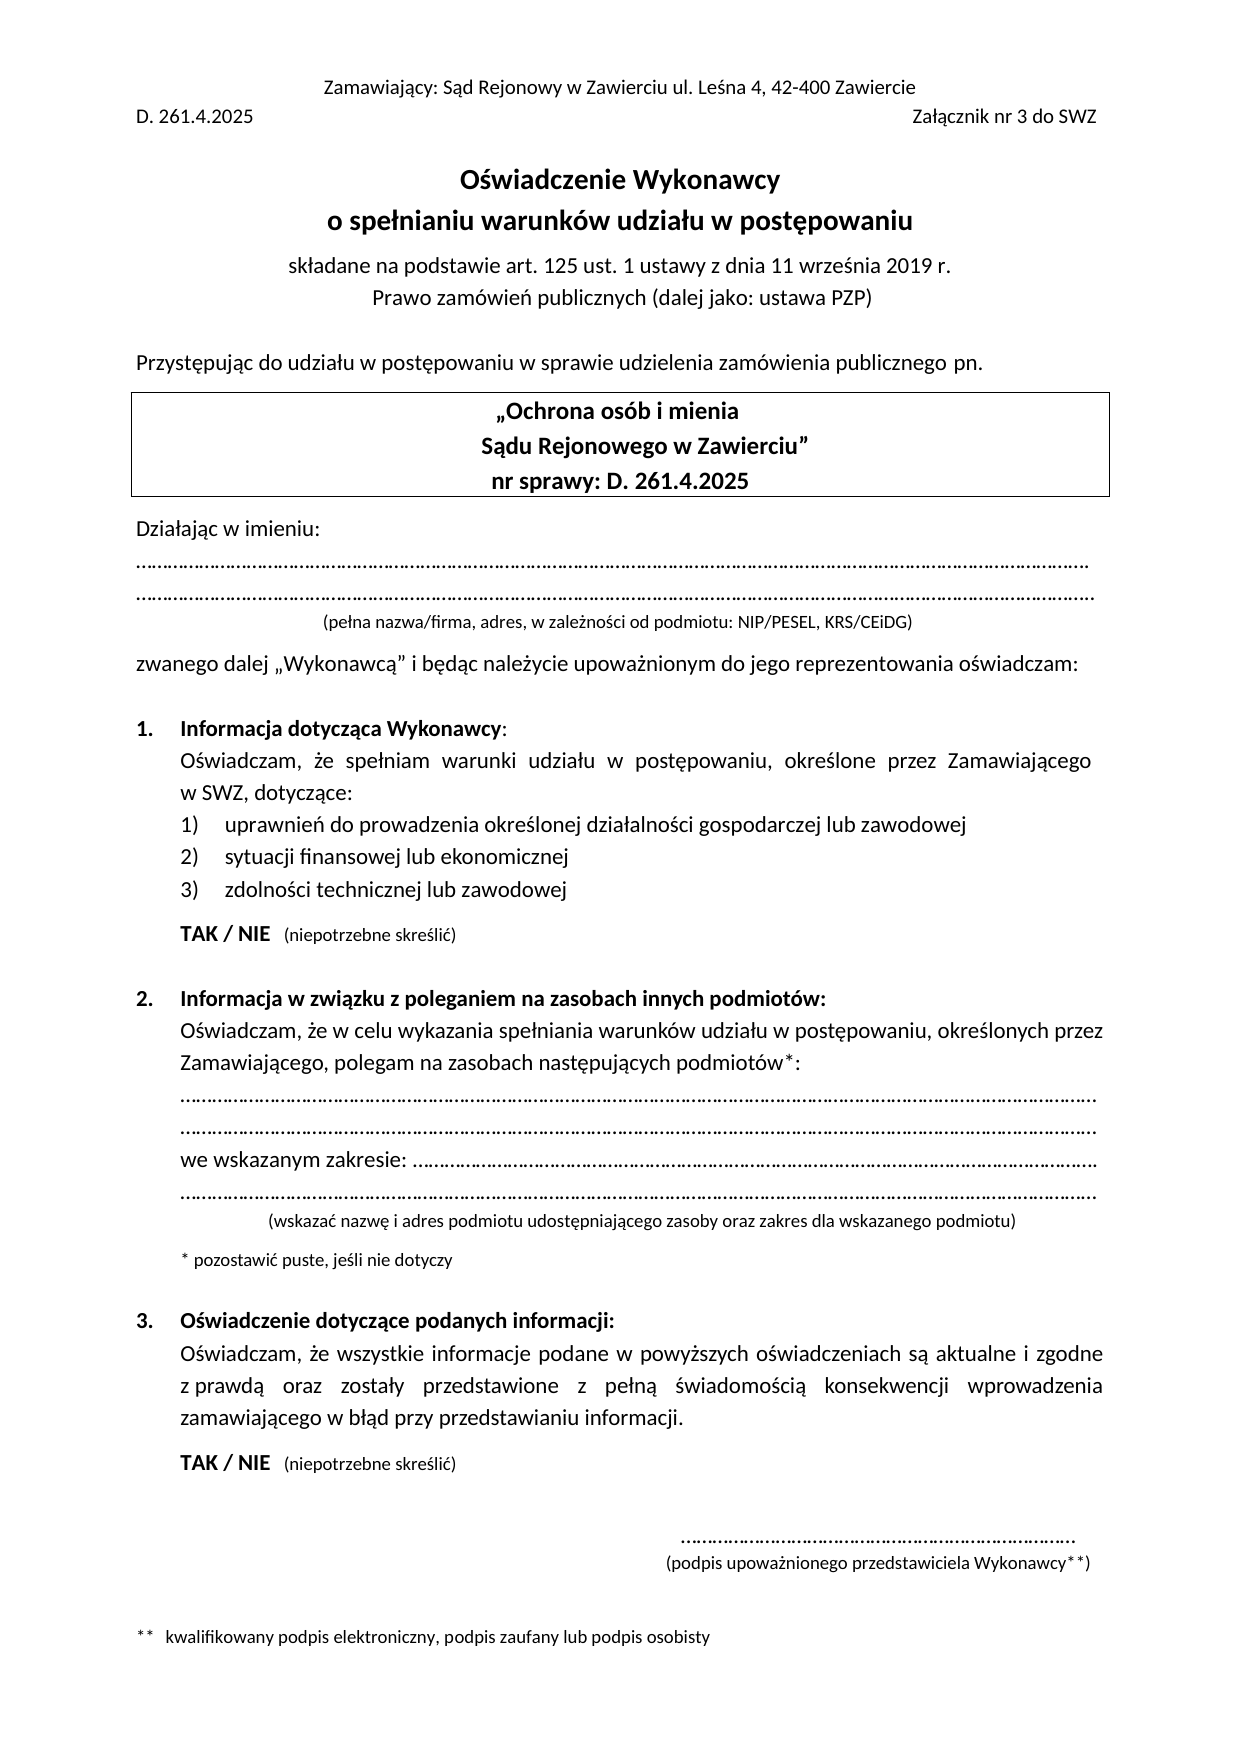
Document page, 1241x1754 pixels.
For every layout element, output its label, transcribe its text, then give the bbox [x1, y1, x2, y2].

list sytuacji finansowej lub ekonomicznej [180, 842, 1104, 871]
list uprawnień do prowadzenia określonej działalności gospodarczej lub zawodowej [180, 810, 1104, 838]
text …………………………………………………………………………………………………………………………………………………………………………………………………………………………………………………………………………………………………………………… [180, 1080, 1100, 1141]
list Informacja dotycząca Wykonawcy: [136, 714, 1104, 742]
list zdolności technicznej lub zawodowej [180, 875, 1104, 903]
text * pozostawić puste, jeśli nie dotyczy [180, 1248, 1104, 1271]
text „Ochrona osób i mienia Sądu Rejonowego w Zawierciu” [132, 393, 1109, 461]
text Oświadczam, że spełniam warunki udziału w postępowaniu, określone przez Zamawiającego w SWZ, dotyczące: [180, 746, 1104, 806]
list Informacja w związku z poleganiem na zasobach innych podmiotów: [136, 984, 1104, 1012]
text Oświadczenie Wykonawcy [136, 161, 1104, 196]
text ……………………………………………………………………………………………………………………………………………………………….……………………………………………………………………………………………………………………………………………………………….. [136, 546, 1100, 606]
text Działając w imieniu: [136, 514, 1100, 542]
text nr sprawy: D. 261.4.2025 [132, 462, 1109, 496]
text Oświadczam, że w celu wykazania spełniania warunków udziału w postępowaniu, określonych przez Zamawiającego, polegam na zasobach następujących podmiotów*: [180, 1016, 1104, 1076]
text we wskazanym zakresie: …………………………………………………………………………………………………………………. [180, 1145, 1100, 1173]
text (pełna nazwa/firma, adres, w zależności od podmiotu: NIP/PESEL, KRS/CEiDG) [136, 611, 1100, 633]
text (podpis upoważnionego przedstawiciela Wykonawcy**) [652, 1551, 1104, 1574]
text zwanego dalej „Wykonawcą” i będąc należycie upoważnionym do jego reprezentowania oświadczam: [136, 649, 1104, 677]
text Oświadczam, że wszystkie informacje podane w powyższych oświadczeniach są aktualne i zgodne z prawdą oraz zostały przedstawione z pełną świadomością konsekwencji wprowadzenia zamawiającego w błąd przy przedstawianiu informacji. [180, 1339, 1104, 1431]
list Oświadczenie dotyczące podanych informacji: [136, 1306, 1104, 1334]
text składane na podstawie art. 125 ust. 1 ustawy z dnia 11 września 2019 r. [136, 251, 1104, 279]
text TAK / NIE (niepotrzebne skreślić) [180, 1448, 1104, 1476]
text o spełnianiu warunków udziału w postępowaniu [136, 202, 1104, 237]
text TAK / NIE (niepotrzebne skreślić) [180, 919, 1104, 947]
text Przystępując do udziału w postępowaniu w sprawie udzielenia zamówienia publicznego pn. [136, 348, 1104, 376]
text (wskazać nazwę i adres podmiotu udostępniającego zasoby oraz zakres dla wskazanego podmiotu) [180, 1209, 1104, 1232]
text ………………………………………………………………………………………………………………………………………………………… [180, 1177, 1100, 1205]
text ………………………………………………………………… [652, 1521, 1104, 1549]
text Prawo zamówień publicznych (dalej jako: ustawa PZP) [136, 283, 1104, 311]
